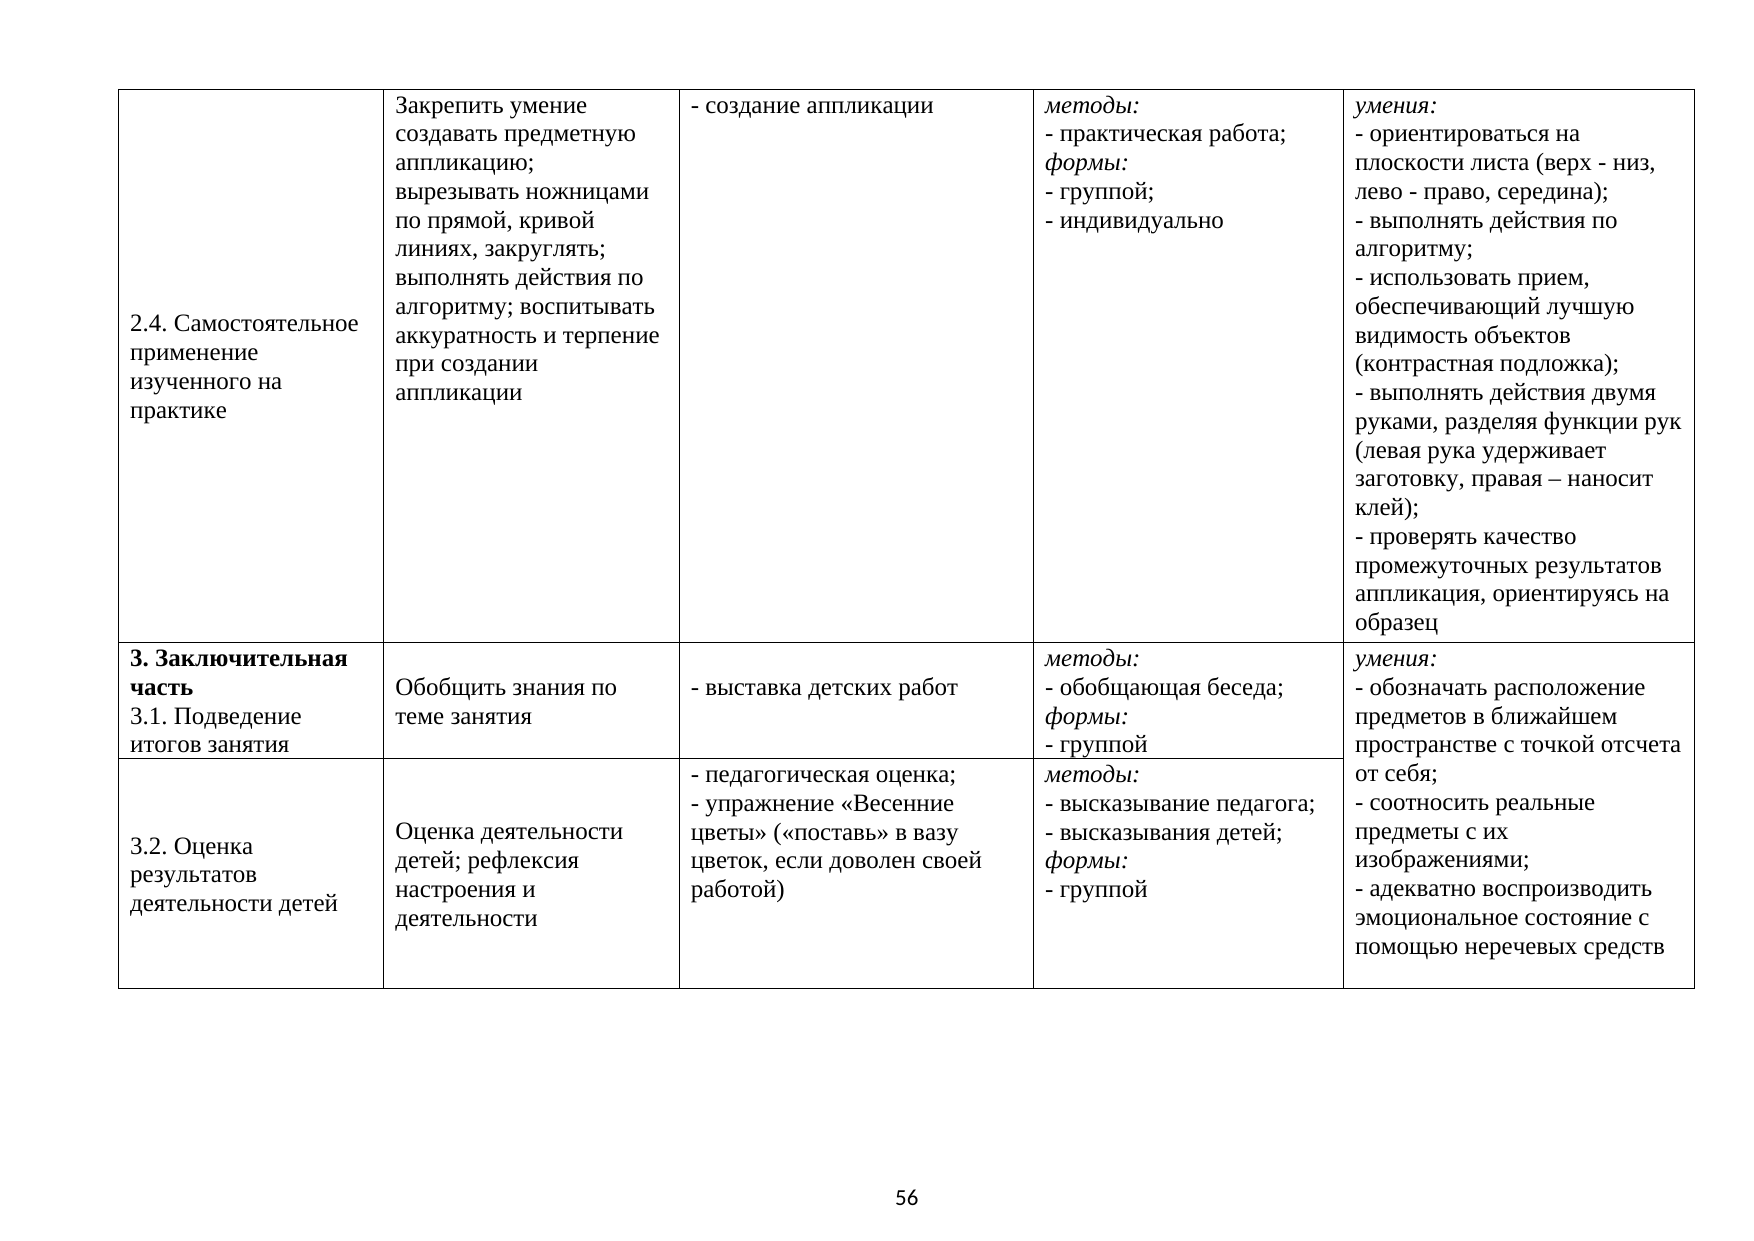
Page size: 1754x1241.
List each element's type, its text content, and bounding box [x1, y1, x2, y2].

table_cell методы: - практическая работа; формы: - группой; - индивидуально [1034, 90, 1343, 642]
table_cell - создание аппликации [680, 90, 1033, 642]
table_cell Обобщить знания по теме занятия [384, 643, 679, 758]
table_cell - педагогическая оценка; - упражнение «Весенние цветы» («поставь» в вазу цветок, если доволен своей работой) [680, 759, 1033, 988]
table_cell 3.2. Оценка результатов деятельности детей [119, 759, 383, 988]
table_cell умения: - обозначать расположение предметов в ближайшем пространстве с точкой отсчета от себя; - соотносить реальные предметы с их изображениями; - адекватно воспроизводить эмоциональное состояние с помощью неречевых средств [1344, 643, 1694, 988]
table_cell 3. Заключительная часть 3.1. Подведение итогов занятия [119, 643, 383, 758]
table_cell методы: - высказывание педагога; - высказывания детей; формы: - группой [1034, 759, 1343, 988]
table_cell Закрепить умение создавать предметную аппликацию; вырезывать ножницами по прямой, кривой линиях, закруглять; выполнять действия по алгоритму; воспитывать аккуратность и терпение при создании аппликации [384, 90, 679, 642]
table_cell Оценка деятельности детей; рефлексия настроения и деятельности [384, 759, 679, 988]
table_cell 2.4. Самостоятельное применение изученного на практике [119, 90, 383, 642]
table_cell умения: - ориентироваться на плоскости листа (верх - низ, лево - право, середина); - выполнять действия по алгоритму; - использовать прием, обеспечивающий лучшую видимость объектов (контрастная подложка); - выполнять действия двумя руками, разделяя функции рук (левая рука удерживает заготовку, правая – наносит клей); - проверять качество промежуточных результатов аппликация, ориентируясь на образец [1344, 90, 1694, 642]
table_cell - выставка детских работ [680, 643, 1033, 758]
table_cell методы: - обобщающая беседа; формы: - группой [1034, 643, 1343, 758]
